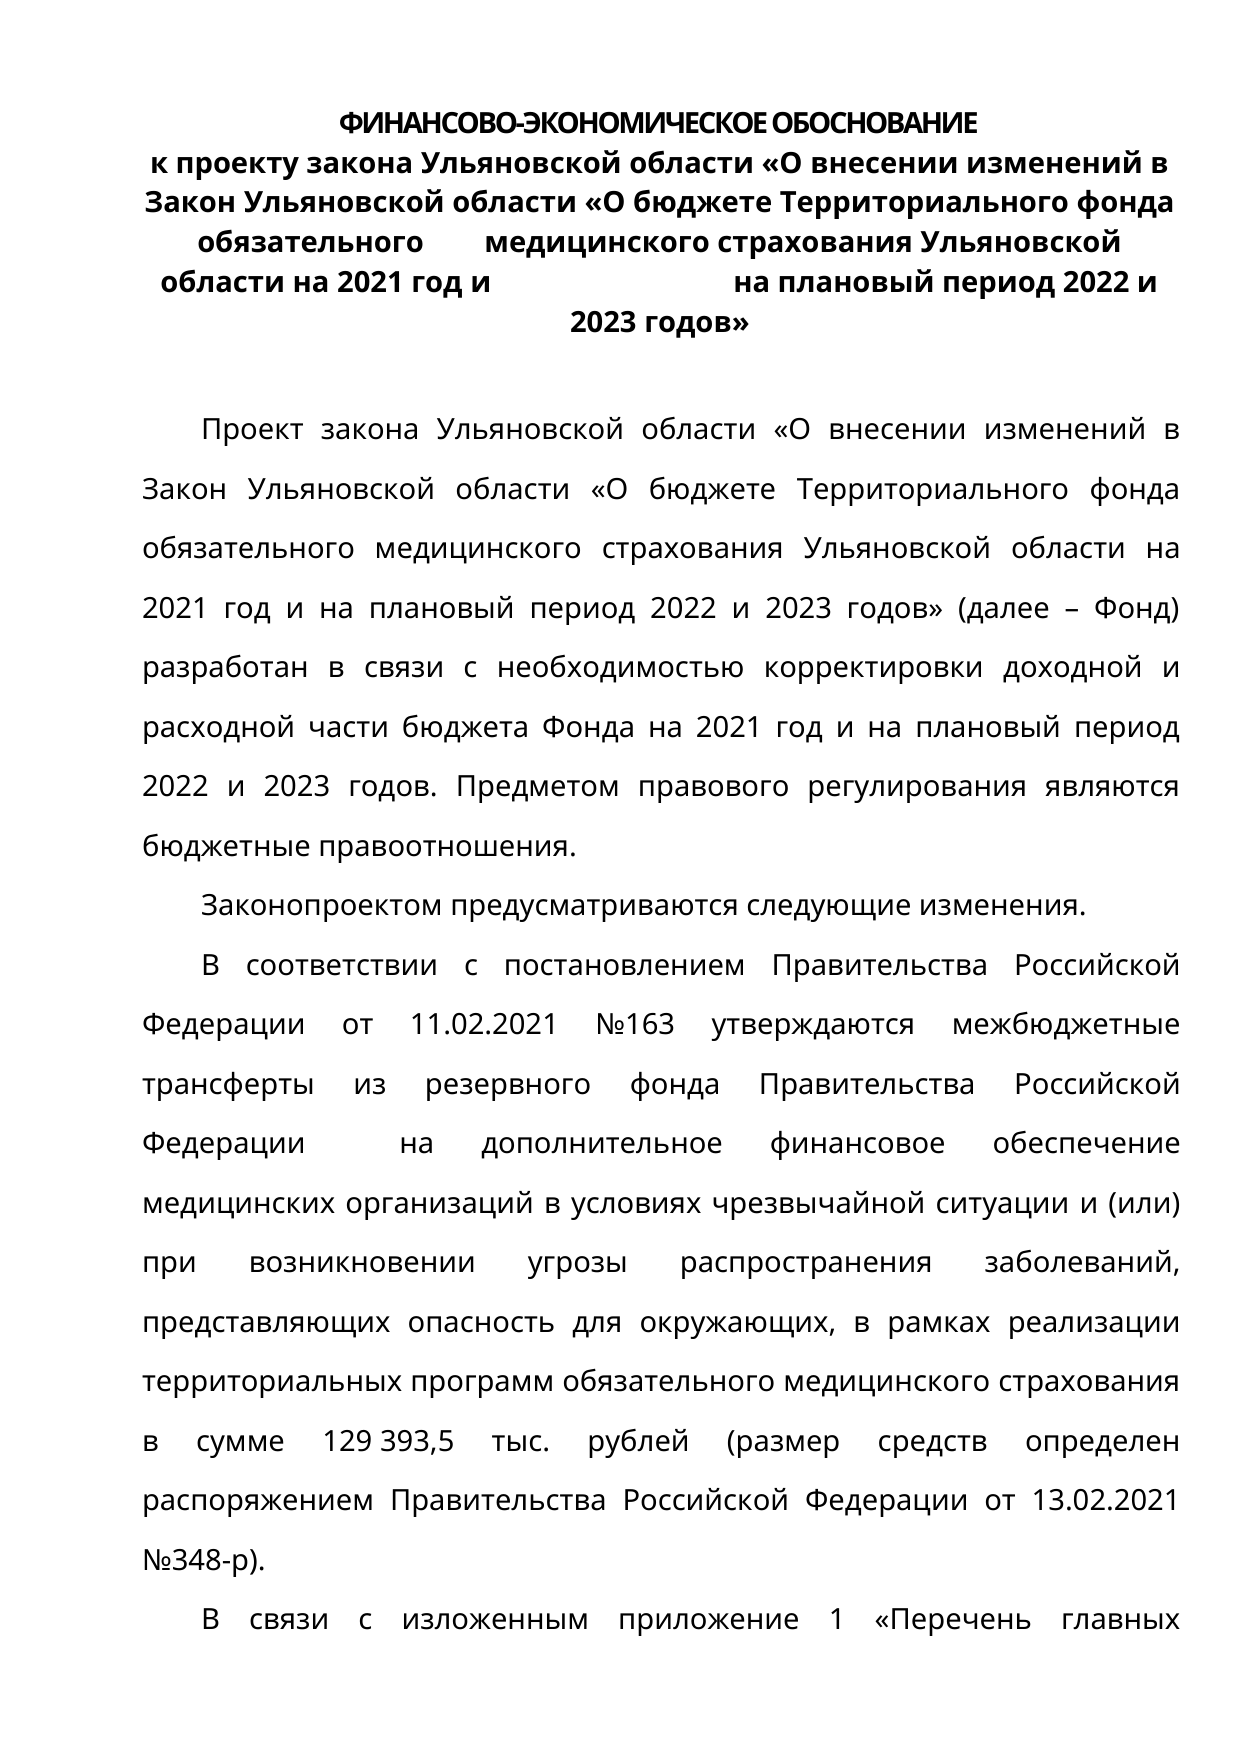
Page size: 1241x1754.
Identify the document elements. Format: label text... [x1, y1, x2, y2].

text к проекту закона Ульяновской области «О внесении изменений в Закон Ульяновской области «О бюджете Территориального фонда обязательного медицинского страхования Ульяновской области на 2021 год и на плановый период 2022 и 2023 годов» [142, 142, 1178, 341]
text В соответствии с постановлением Правительства Российской Федерации от 11.02.2021 №163 утверждаются межбюджетные трансферты из резервного фонда Правительства Российской Федерации на дополнительное финансовое обеспечение медицинских организаций в условиях чрезвычайной ситуации и (или) при возникновении угрозы распространения заболеваний, представляющих опасность для окружающих, в рамках реализации территориальных программ обязательного медицинского страхования в сумме 129 393,5 тыс. рублей (размер средств определен распоряжением Правительства Российской Федерации от 13.02.2021 №348-р). [142, 944, 1181, 1578]
text Проект закона Ульяновской области «О внесении изменений в Закон Ульяновской области «О бюджете Территориального фонда обязательного медицинского страхования Ульяновской области на 2021 год и на плановый период 2022 и 2023 годов» (далее – Фонд) разработан в связи с необходимостью корректировки доходной и расходной части бюджета Фонда на 2021 год и на плановый период 2022 и 2023 годов. Предметом правового регулирования являются бюджетные правоотношения. [142, 409, 1181, 865]
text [142, 1598, 1181, 1638]
text ФИНАНСОВО-ЭКОНОМИЧЕСКОЕ ОБОСНОВАНИЕ [142, 102, 1178, 142]
text Законопроектом предусматриваются следующие изменения. [142, 884, 1181, 924]
